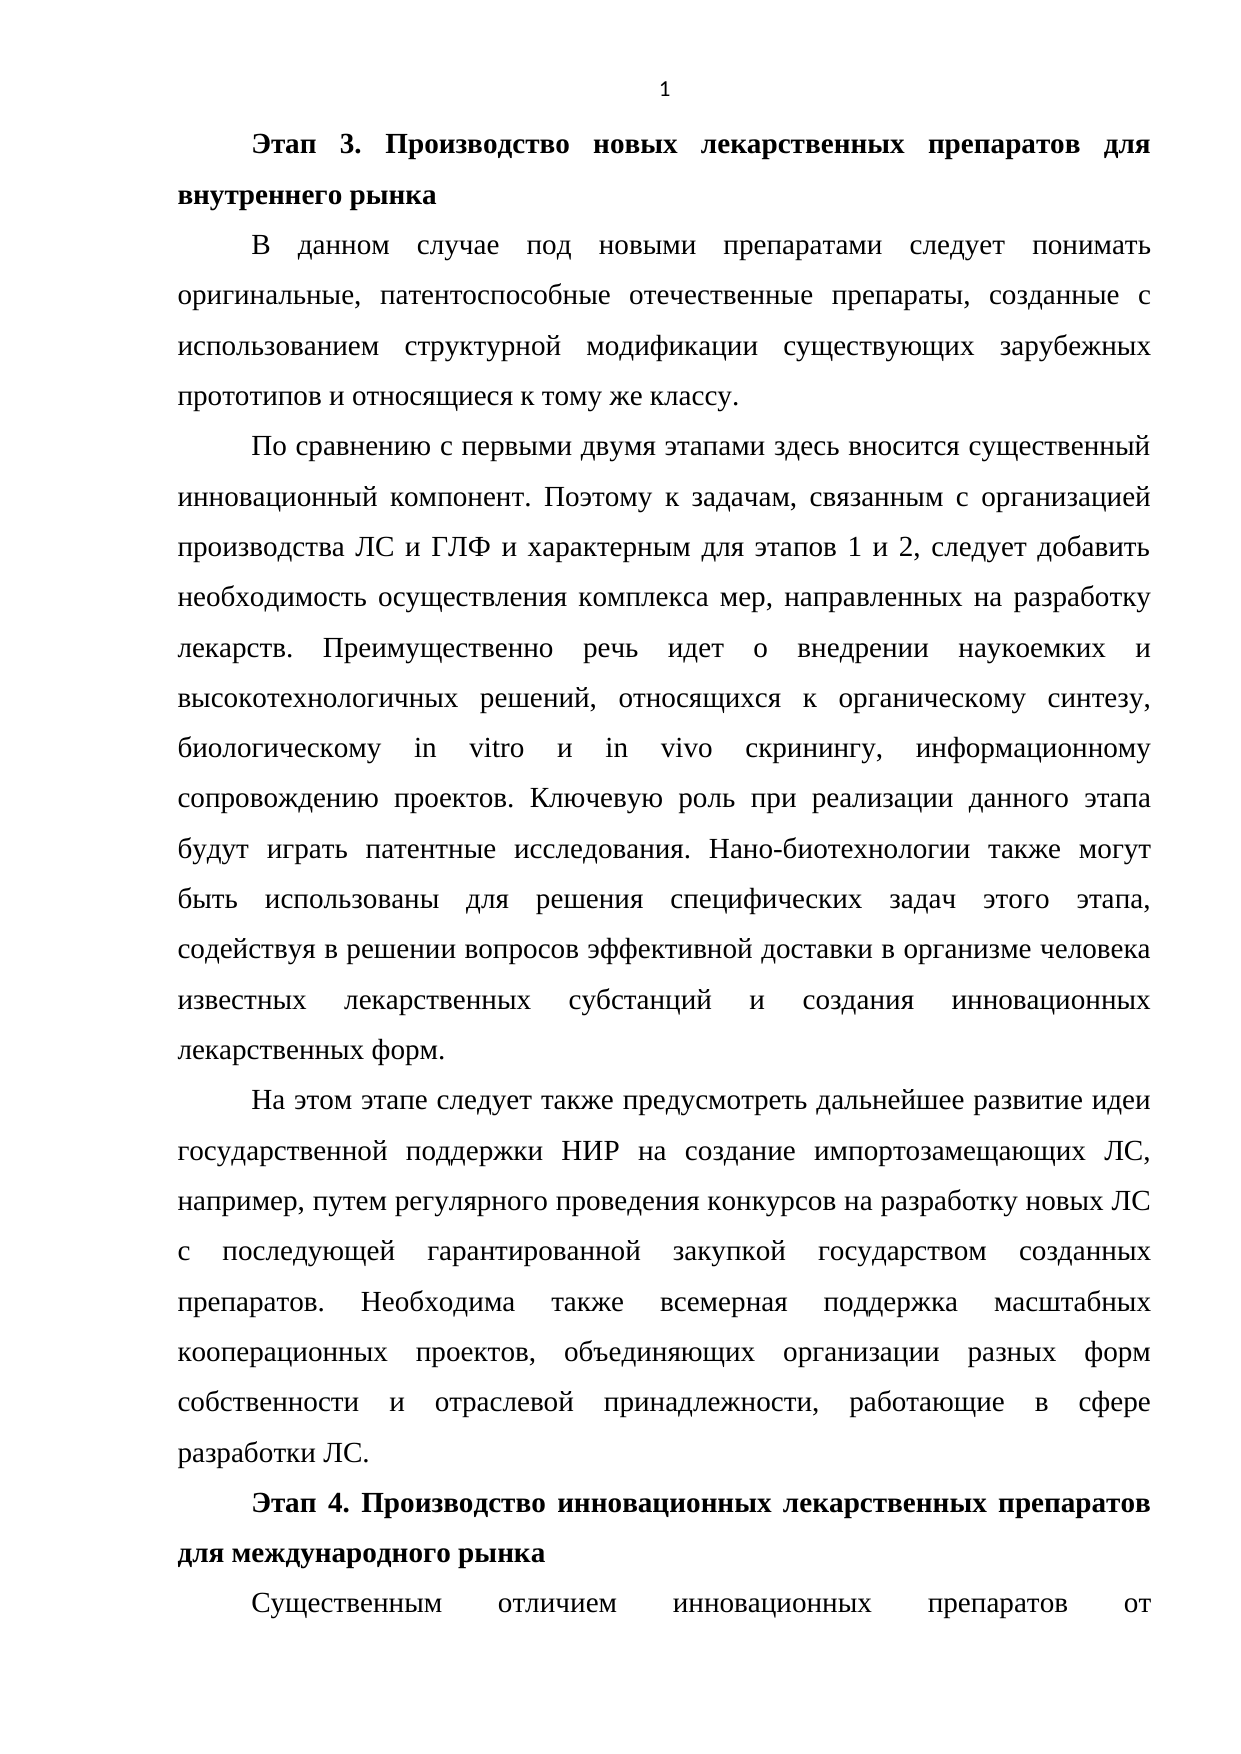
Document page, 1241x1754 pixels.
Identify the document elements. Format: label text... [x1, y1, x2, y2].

text Этап 3. Производство новых лекарственных препаратов для внутреннего рынка [177, 127, 1152, 210]
text По сравнению с первыми двумя этапами здесь вносится существенный инновационный компонент. Поэтому к задачам, связанным с организацией производства ЛС и ГЛФ и характерным для этапов 1 и 2, следует добавить необходимость осуществления комплекса мер, направленных на разработку лекарств. Преимущественно речь идет о внедрении наукоемких и высокотехнологичных решений, относящихся к органическому синтезу, биологическому in vitro и in vivo скринингу, информационному сопровождению проектов. Ключевую роль при реализации данного этапа будут играть патентные исследования. Нано-биотехнологии также могут быть использованы для решения специфических задач этого этапа, содействуя в решении вопросов эффективной доставки в организме человека известных лекарственных субстанций и создания инновационных лекарственных форм. [177, 428, 1152, 1066]
text На этом этапе следует также предусмотреть дальнейшее развитие идеи государственной поддержки НИР на создание импортозамещающих ЛС, например, путем регулярного проведения конкурсов на разработку новых ЛС с последующей гарантированной закупкой государством созданных препаратов. Необходима также всемерная поддержка масштабных кооперационных проектов, объединяющих организации разных форм собственности и отраслевой принадлежности, работающие в сфере разработки ЛС. [177, 1082, 1152, 1468]
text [177, 1586, 1152, 1619]
text Этап 4. Производство инновационных лекарственных препаратов для международного рынка [177, 1485, 1152, 1569]
text В данном случае под новыми препаратами следует понимать оригинальные, патентоспособные отечественные препараты, созданные с использованием структурной модификации существующих зарубежных прототипов и относящиеся к тому же классу. [177, 227, 1152, 412]
